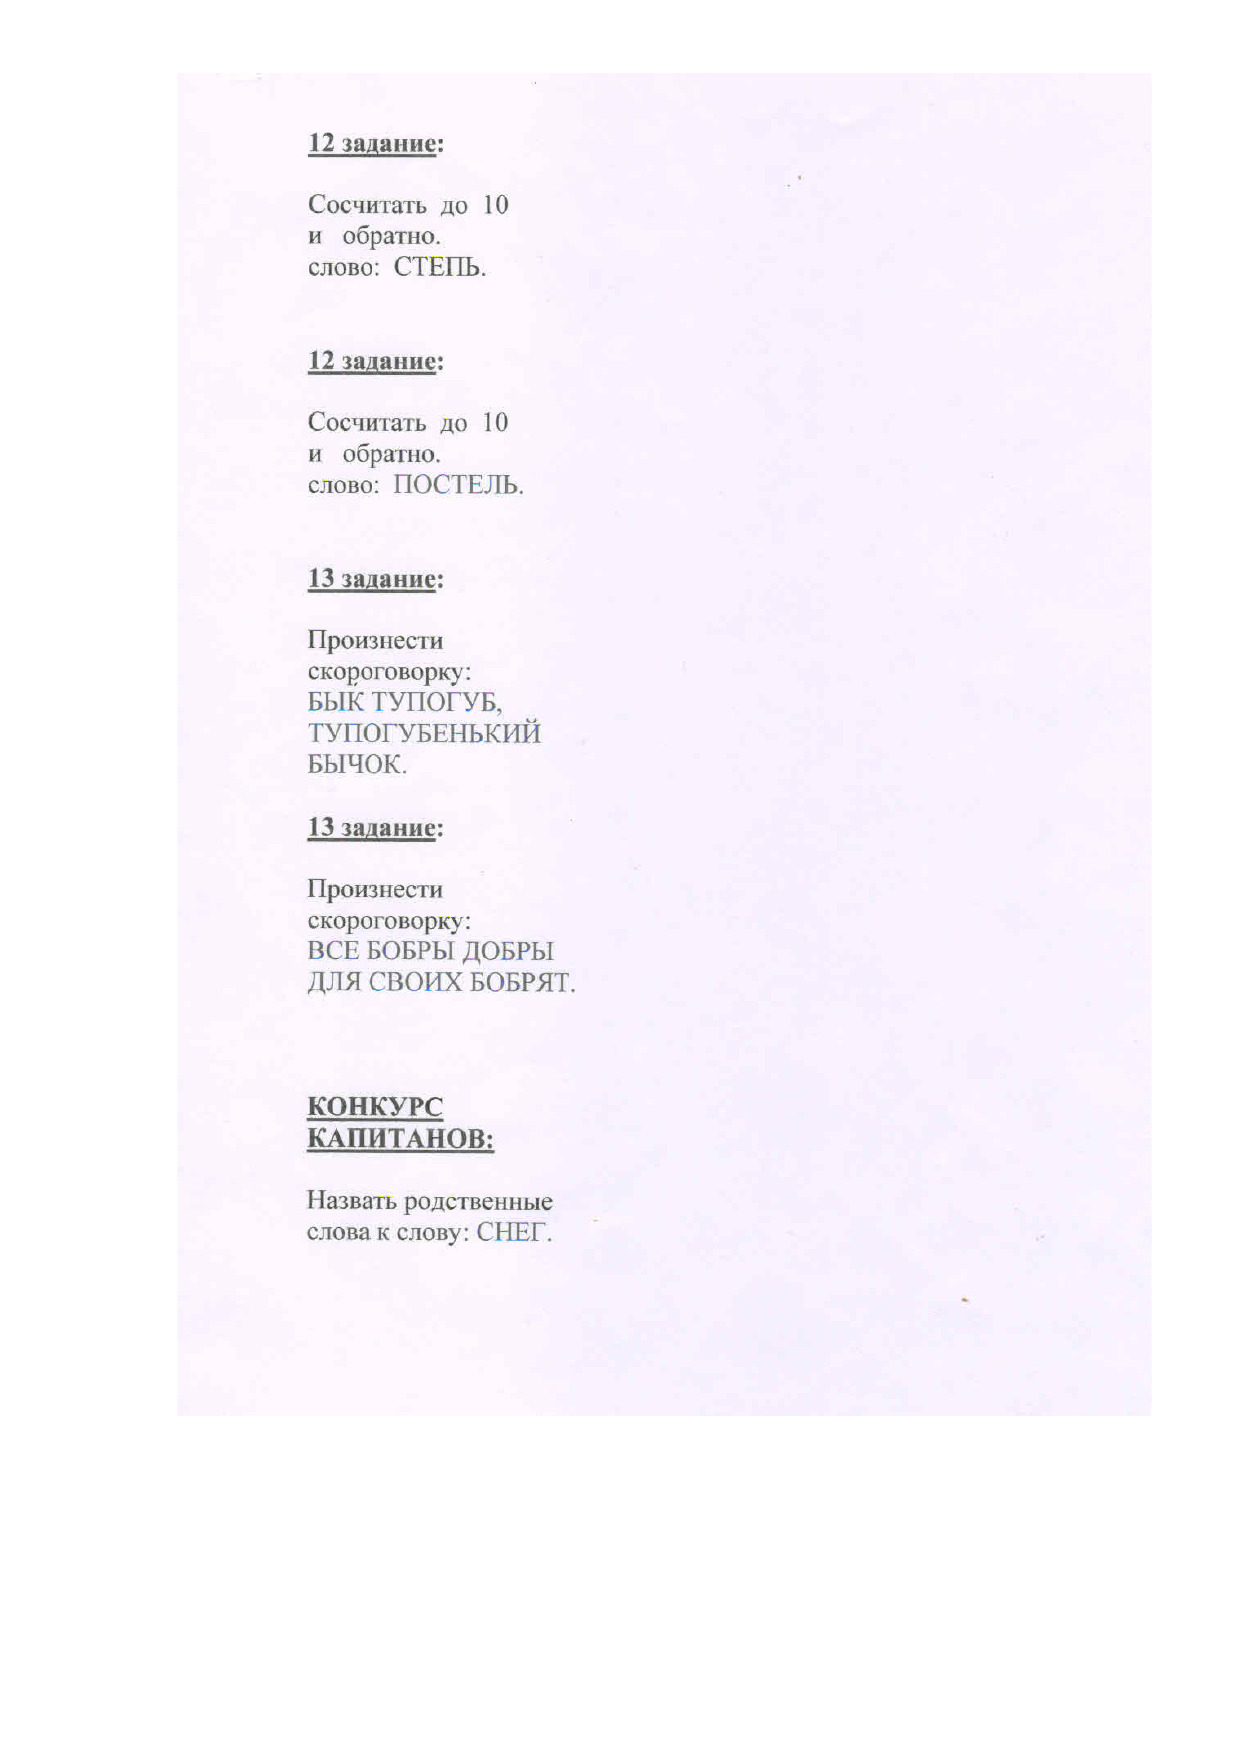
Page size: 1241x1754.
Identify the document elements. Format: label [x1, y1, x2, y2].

picture [177, 73, 1152, 1416]
